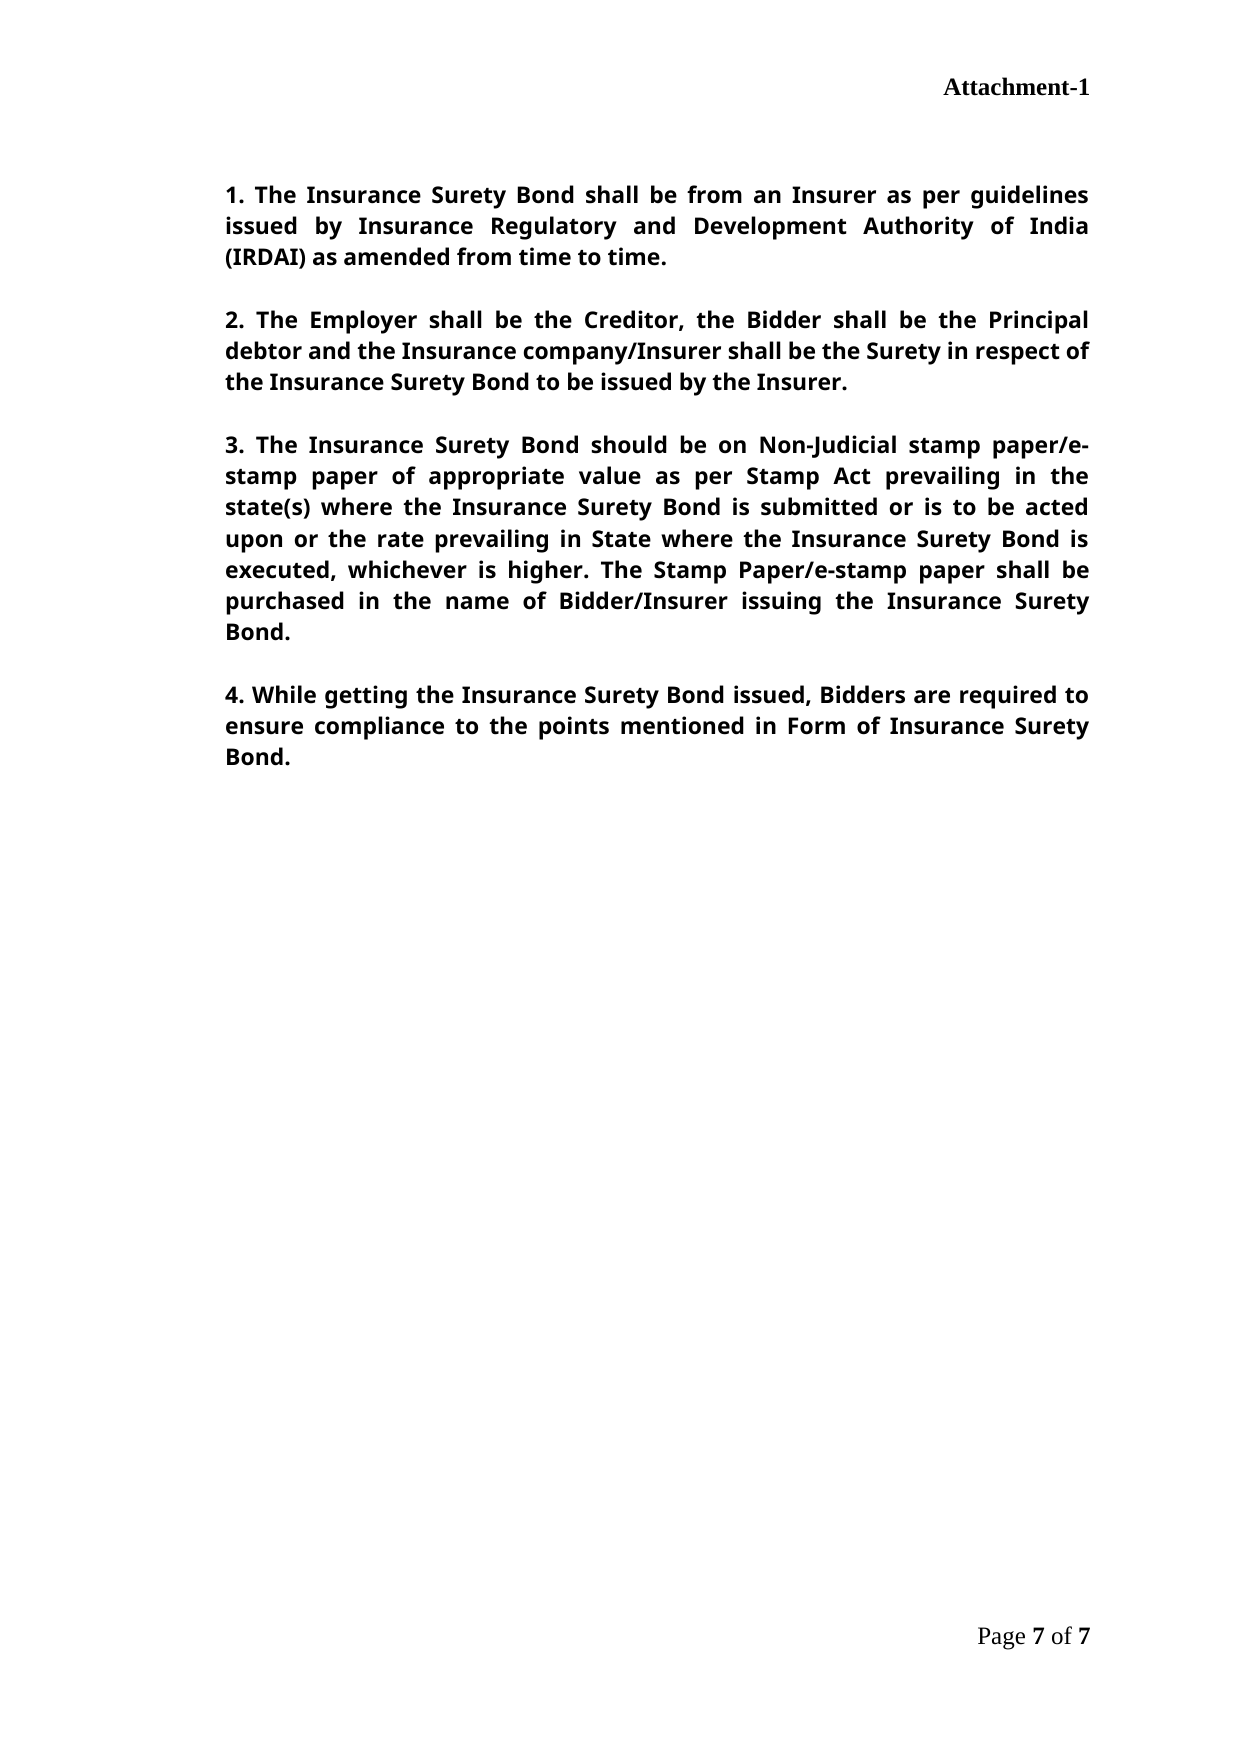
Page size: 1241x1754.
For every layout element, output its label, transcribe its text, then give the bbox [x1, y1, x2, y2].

text 3. The Insurance Surety Bond should be on Non-Judicial stamp paper/e-stamp paper of appropriate value as per Stamp Act prevailing in the state(s) where the Insurance Surety Bond is submitted or is to be acted upon or the rate prevailing in State where the Insurance Surety Bond is executed, whichever is higher. The Stamp Paper/e-stamp paper shall be purchased in the name of Bidder/Insurer issuing the Insurance Surety Bond. [225, 429, 1090, 647]
text 2. The Employer shall be the Creditor, the Bidder shall be the Principal debtor and the Insurance company/Insurer shall be the Surety in respect of the Insurance Surety Bond to be issued by the Insurer. [225, 304, 1090, 397]
text 1. The Insurance Surety Bond shall be from an Insurer as per guidelines issued by Insurance Regulatory and Development Authority of India (IRDAI) as amended from time to time. [225, 179, 1090, 272]
text 4. While getting the Insurance Surety Bond issued, Bidders are required to ensure compliance to the points mentioned in Form of Insurance Surety Bond. [225, 679, 1090, 772]
